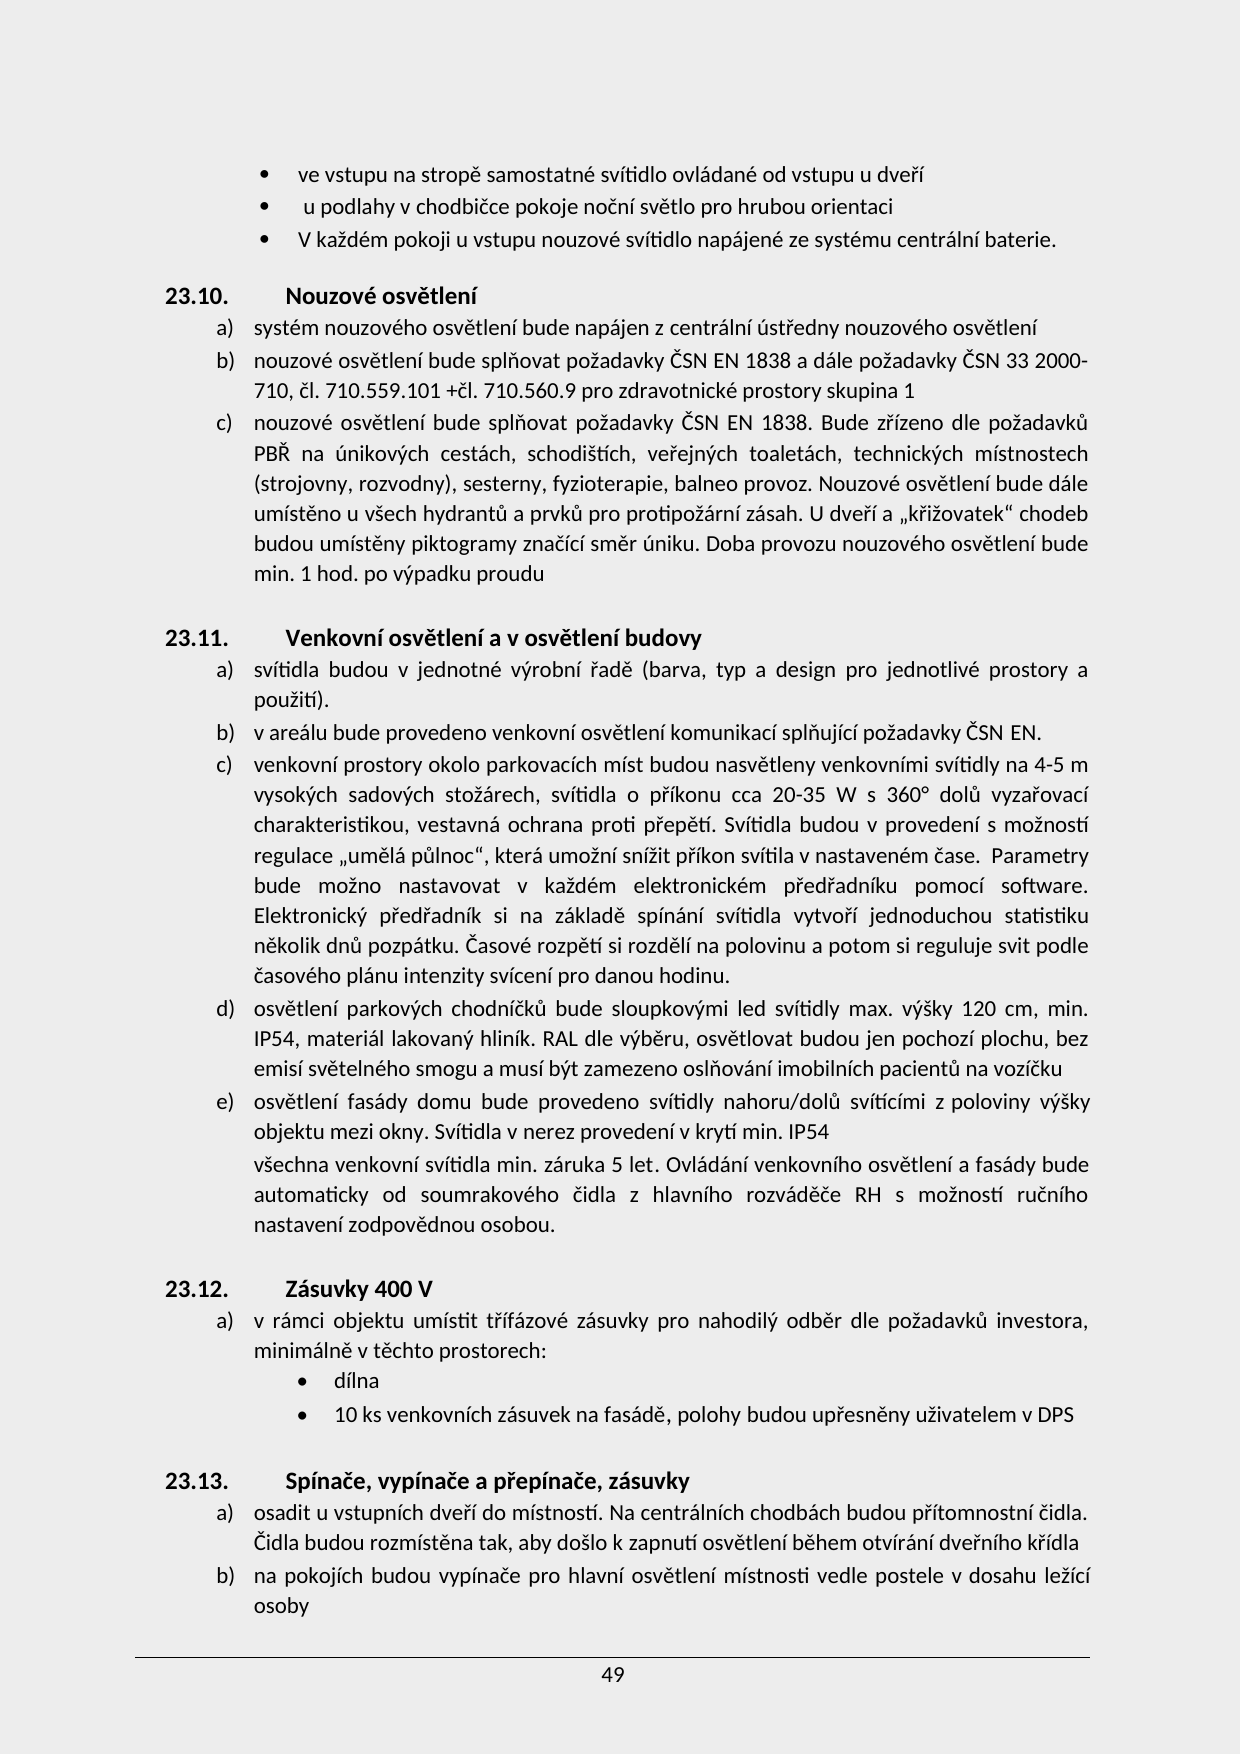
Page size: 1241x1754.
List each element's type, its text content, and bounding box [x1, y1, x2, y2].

list osvětlení fasády domu bude provedeno svítidly nahoru/dolů svítícími z poloviny výšky objektu mezi okny. Svítidla v nerez provedení v krytí min. IP54 [216, 1087, 1090, 1145]
subtitle Spínače, vypínače a přepínače, zásuvky [165, 1466, 1090, 1496]
list V každém pokoji u vstupu nouzové svítidlo napájené ze systému centrální baterie. [260, 225, 1090, 253]
list 10 ks venkovních zásuvek na fasádě, polohy budou upřesněny uživatelem v DPS [296, 1398, 1090, 1429]
list všechna venkovní svítidla min. záruka 5 let. Ovládání venkovního osvětlení a fasády bude automaticky od soumrakového čidla z hlavního rozváděče RH s možností ručního nastavení zodpovědnou osobou. [253, 1150, 1090, 1238]
list u podlahy v chodbičce pokoje noční světlo pro hrubou orientaci [260, 192, 1090, 220]
list svítidla budou v jednotné výrobní řadě (barva, typ a design pro jednotlivé prostory a použití). [216, 655, 1090, 713]
list na pokojích budou vypínače pro hlavní osvětlení místnosti vedle postele v dosahu ležící osoby [216, 1561, 1090, 1619]
list osvětlení parkových chodníčků bude sloupkovými led svítidly max. výšky 120 cm, min. IP54, materiál lakovaný hliník. RAL dle výběru, osvětlovat budou jen pochozí plochu, bez emisí světelného smogu a musí být zamezeno oslňování imobilních pacientů na vozíčku [216, 994, 1090, 1083]
list nouzové osvětlení bude splňovat požadavky ČSN EN 1838. Bude zřízeno dle požadavků PBŘ na únikových cestách, schodištích, veřejných toaletách, technických místnostech (strojovny, rozvodny), sesterny, fyzioterapie, balneo provoz. Nouzové osvětlení bude dále umístěno u všech hydrantů a prvků pro protipožární zásah. U dveří a „křižovatek“ chodeb budou umístěny piktogramy značící směr úniku. Doba provozu nouzového osvětlení bude min. 1 hod. po výpadku proudu [216, 408, 1090, 587]
list systém nouzového osvětlení bude napájen z centrální ústředny nouzového osvětlení [216, 313, 1090, 341]
subtitle Zásuvky 400 V [165, 1273, 1090, 1303]
list osadit u vstupních dveří do místností. Na centrálních chodbách budou přítomnostní čidla. Čidla budou rozmístěna tak, aby došlo k zapnutí osvětlení během otvírání dveřního křídla [216, 1498, 1090, 1557]
list venkovní prostory okolo parkovacích míst budou nasvětleny venkovními svítidly na 4-5 m vysokých sadových stožárech, svítidla o příkonu cca 20-35 W s 360° dolů vyzařovací charakteristikou, vestavná ochrana proti přepětí. Svítidla budou v provedení s možností regulace „umělá půlnoc“, která umožní snížit příkon svítila v nastaveném čase. Parametry bude možno nastavovat v každém elektronickém předřadníku pomocí software. Elektronický předřadník si na základě spínání svítidla vytvoří jednoduchou statistiku několik dnů pozpátku. Časové rozpětí si rozdělí na polovinu a potom si reguluje svit podle časového plánu intenzity svícení pro danou hodinu. [216, 750, 1090, 990]
subtitle Venkovní osvětlení a v osvětlení budovy [165, 622, 1090, 653]
list ve vstupu na stropě samostatné svítidlo ovládané od vstupu u dveří [260, 160, 1090, 188]
list nouzové osvětlení bude splňovat požadavky ČSN EN 1838 a dále požadavky ČSN 33 2000-710, čl. 710.559.101 +čl. 710.560.9 pro zdravotnické prostory skupina 1 [216, 346, 1090, 404]
list v rámci objektu umístit třífázové zásuvky pro nahodilý odběr dle požadavků investora, minimálně v těchto prostorech: [216, 1306, 1090, 1364]
list dílna [296, 1366, 1090, 1394]
list v areálu bude provedeno venkovní osvětlení komunikací splňující požadavky ČSN EN. [216, 718, 1090, 746]
subtitle Nouzové osvětlení [165, 280, 1090, 311]
